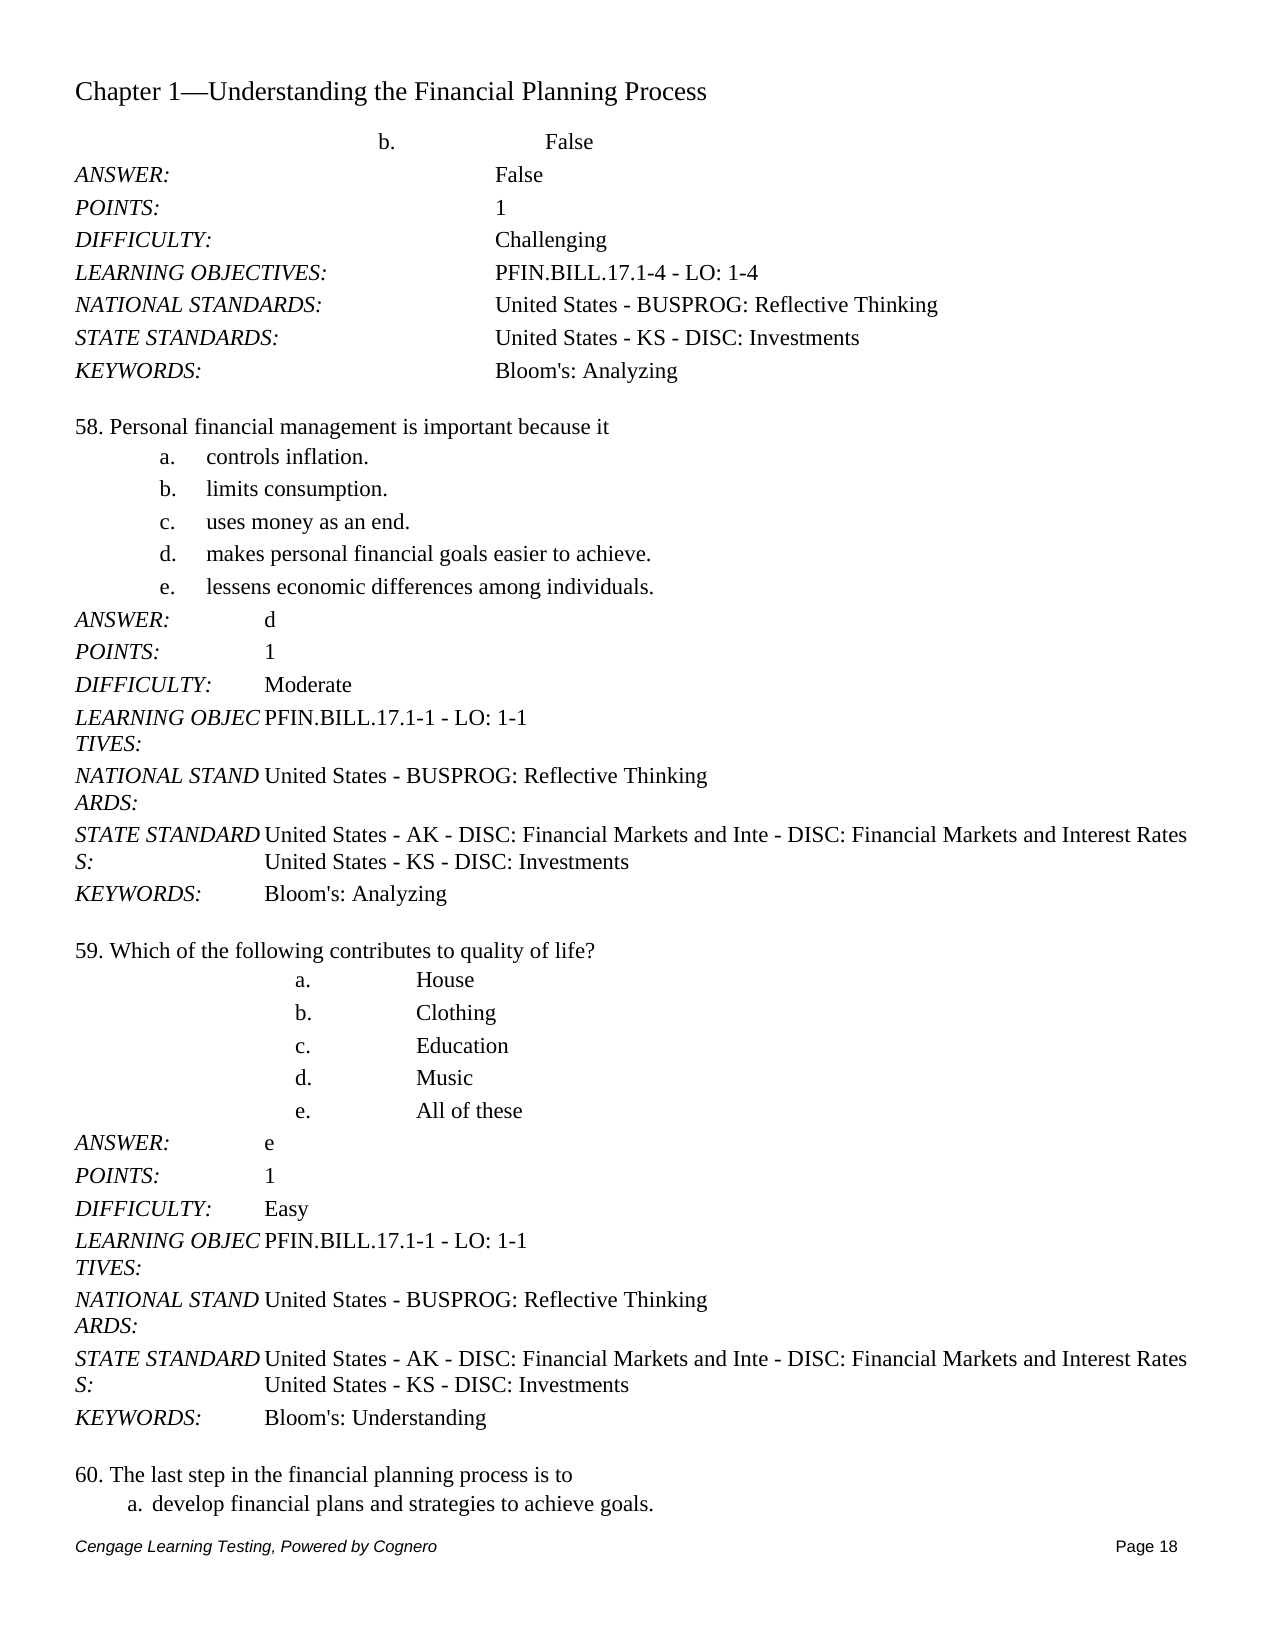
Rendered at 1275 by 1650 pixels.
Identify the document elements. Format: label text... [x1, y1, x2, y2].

table_header 59. Which of the following contributes to quality of life? [75, 963, 1200, 1434]
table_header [75, 125, 1200, 386]
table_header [75, 1487, 1200, 1520]
table_header 58. Personal financial management is important because it [75, 439, 1200, 910]
